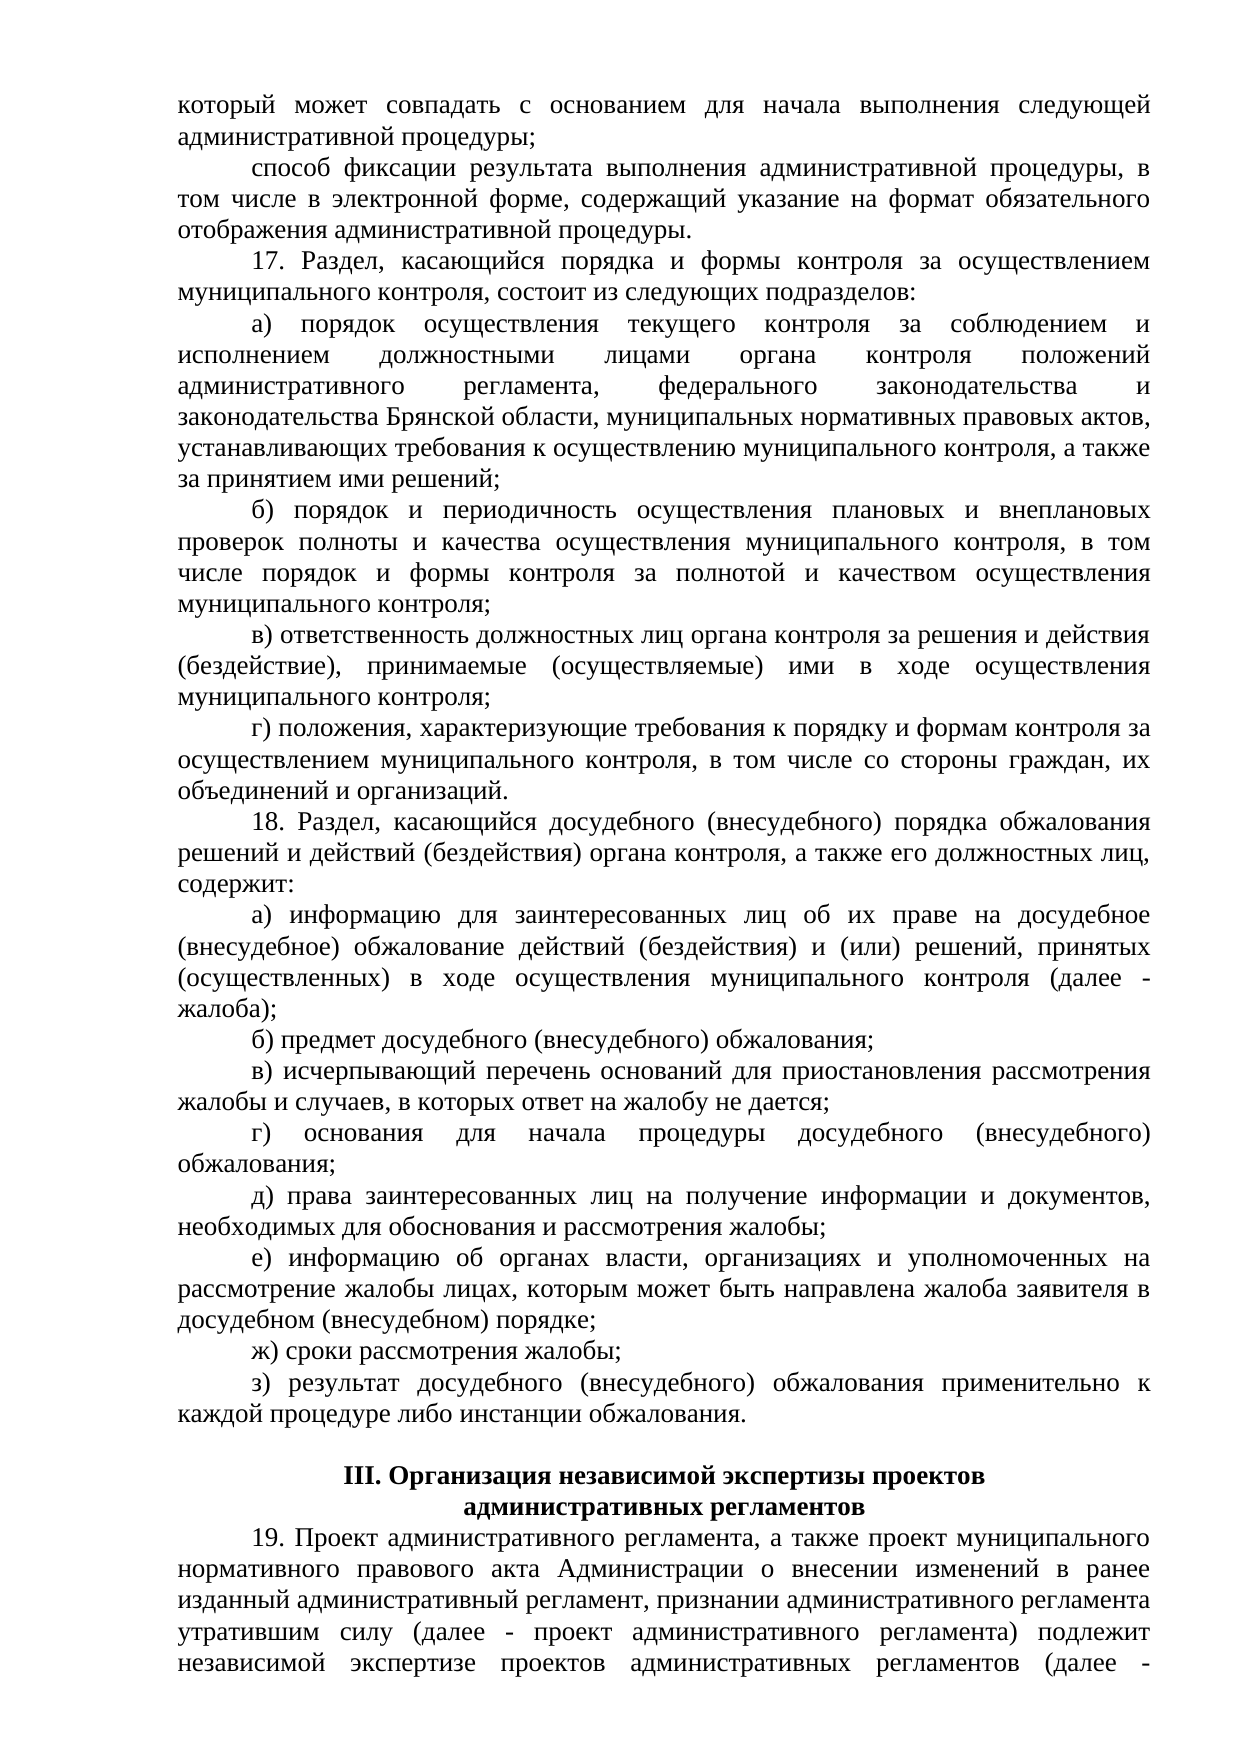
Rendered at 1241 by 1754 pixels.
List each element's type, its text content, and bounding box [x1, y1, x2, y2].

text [177, 1521, 1152, 1677]
text способ фиксации результата выполнения административной процедуры, в том числе в электронной форме, содержащий указание на формат обязательного отображения административной процедуры. [177, 151, 1152, 244]
title административных регламентов [177, 1490, 1152, 1521]
text в) исчерпывающий перечень оснований для приостановления рассмотрения жалобы и случаев, в которых ответ на жалобу не дается; [177, 1054, 1152, 1116]
text б) порядок и периодичность осуществления плановых и внеплановых проверок полноты и качества осуществления муниципального контроля, в том числе порядок и формы контроля за полнотой и качеством осуществления муниципального контроля; [177, 493, 1152, 618]
text 17. Раздел, касающийся порядка и формы контроля за осуществлением муниципального контроля, состоит из следующих подразделов: [177, 244, 1152, 307]
title III. Организация независимой экспертизы проектов [177, 1459, 1152, 1490]
text д) права заинтересованных лиц на получение информации и документов, необходимых для обоснования и рассмотрения жалобы; [177, 1179, 1152, 1241]
text а) информацию для заинтересованных лиц об их праве на досудебное (внесудебное) обжалование действий (бездействия) и (или) решений, принятых (осуществленных) в ходе осуществления муниципального контроля (далее - жалоба); [177, 898, 1152, 1023]
text в) ответственность должностных лиц органа контроля за решения и действия (бездействие), принимаемые (осуществляемые) ими в ходе осуществления муниципального контроля; [177, 618, 1152, 712]
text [177, 89, 1152, 151]
text б) предмет досудебного (внесудебного) обжалования; [177, 1023, 1152, 1054]
text ж) сроки рассмотрения жалобы; [177, 1334, 1152, 1366]
text г) положения, характеризующие требования к порядку и формам контроля за осуществлением муниципального контроля, в том числе со стороны граждан, их объединений и организаций. [177, 712, 1152, 805]
text е) информацию об органах власти, организациях и уполномоченных на рассмотрение жалобы лицах, которым может быть направлена жалоба заявителя в досудебном (внесудебном) порядке; [177, 1241, 1152, 1334]
text а) порядок осуществления текущего контроля за соблюдением и исполнением должностными лицами органа контроля положений административного регламента, федерального законодательства и законодательства Брянской области, муниципальных нормативных правовых актов, устанавливающих требования к осуществлению муниципального контроля, а также за принятием ими решений; [177, 307, 1152, 493]
text 18. Раздел, касающийся досудебного (внесудебного) порядка обжалования решений и действий (бездействия) органа контроля, а также его должностных лиц, содержит: [177, 805, 1152, 898]
text г) основания для начала процедуры досудебного (внесудебного) обжалования; [177, 1116, 1152, 1179]
text з) результат досудебного (внесудебного) обжалования применительно к каждой процедуре либо инстанции обжалования. [177, 1366, 1152, 1428]
